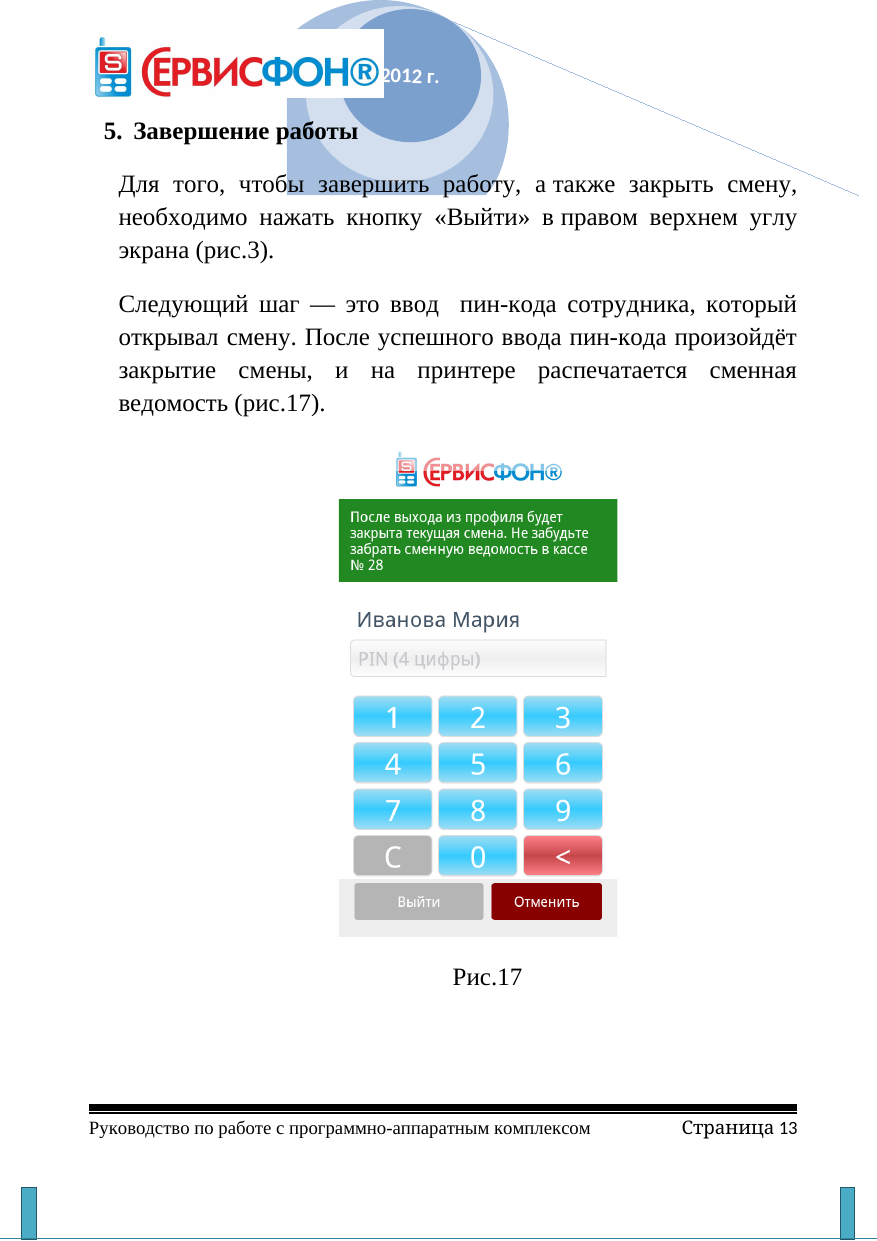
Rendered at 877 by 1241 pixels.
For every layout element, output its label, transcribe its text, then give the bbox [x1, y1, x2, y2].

text Следующий шаг — это ввод пин-кода сотрудника, который открывал смену. После успешного ввода пин-кода произойдёт закрытие смены, и на принтере распечатается сменная ведомость (рис.17). [118, 289, 797, 417]
text Для того, чтобы завершить работу, а также закрыть смену, необходимо нажать кнопку «Выйти» в правом верхнем углу экрана (рис.3). [118, 169, 797, 264]
table_header [148, 442, 809, 962]
picture [338, 441, 618, 937]
table_cell Рис.17 [166, 962, 809, 1015]
picture [88, 29, 384, 98]
subtitle Завершение работы [103, 122, 797, 144]
